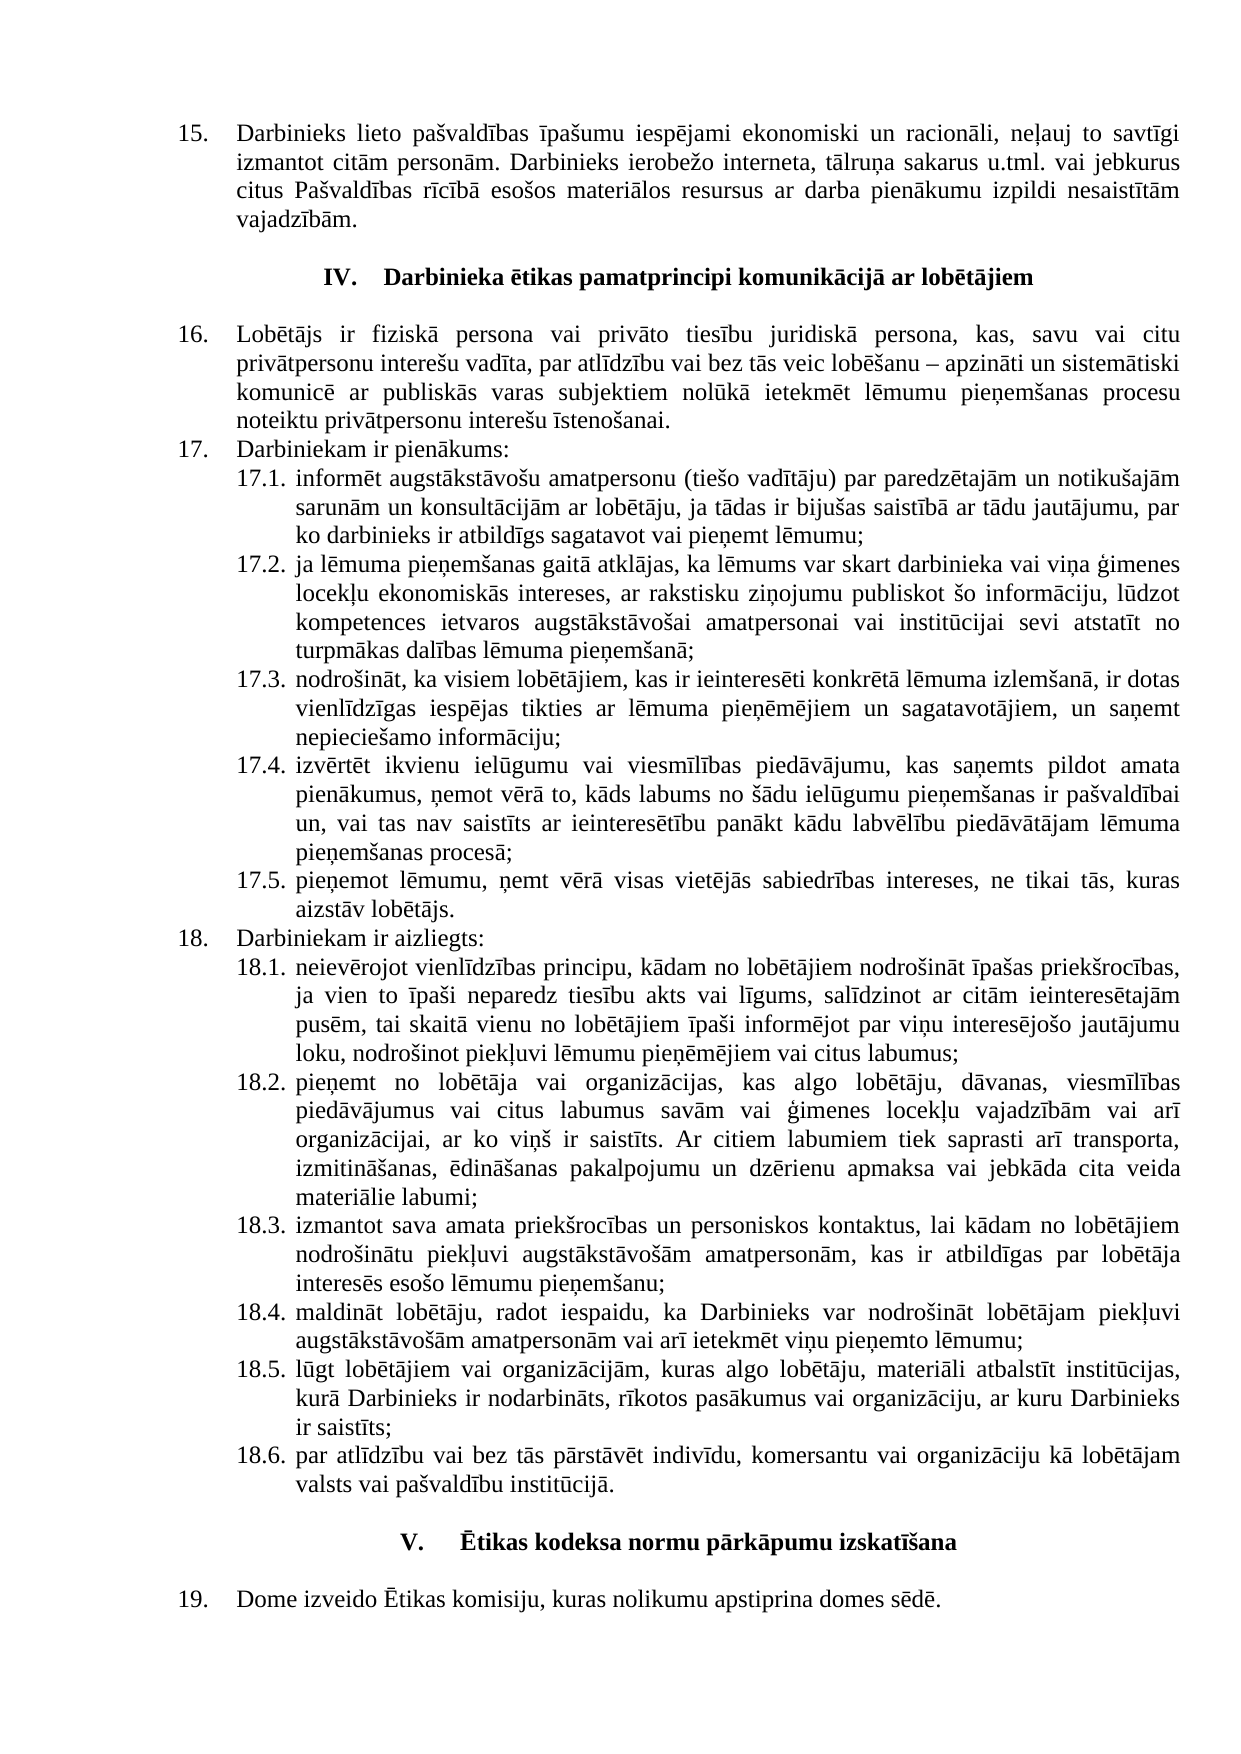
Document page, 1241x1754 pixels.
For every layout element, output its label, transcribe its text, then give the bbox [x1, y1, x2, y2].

list Ētikas kodeksa normu pārkāpumu izskatīšana [176, 1527, 1181, 1556]
list izvērtēt ikvienu ielūgumu vai viesmīlības piedāvājumu, kas saņemts pildot amata pienākumus, ņemot vērā to, kāds labums no šādu ielūgumu pieņemšanas ir pašvaldībai un, vai tas nav saistīts ar ieinteresētību panākt kādu labvēlību piedāvātājam lēmuma pieņemšanas procesā; [236, 751, 1181, 866]
list Darbiniekam ir pienākums: [177, 434, 1181, 463]
list Dome izveido Ētikas komisiju, kuras nolikumu apstiprina domes sēdē. [177, 1584, 1181, 1613]
list nodrošināt, ka visiem lobētājiem, kas ir ieinteresēti konkrētā lēmuma izlemšanā, ir dotas vienlīdzīgas iespējas tikties ar lēmuma pieņēmējiem un sagatavotājiem, un saņemt nepieciešamo informāciju; [236, 664, 1181, 751]
list pieņemot lēmumu, ņemt vērā visas vietējās sabiedrības intereses, ne tikai tās, kuras aizstāv lobētājs. [236, 866, 1181, 923]
list Darbinieka ētikas pamatprincipi komunikācijā ar lobētājiem [176, 262, 1181, 291]
list par atlīdzību vai bez tās pārstāvēt indivīdu, komersantu vai organizāciju kā lobētājam valsts vai pašvaldību institūcijā. [236, 1441, 1181, 1498]
list Darbiniekam ir aizliegts: [177, 923, 1181, 952]
list pieņemt no lobētāja vai organizācijas, kas algo lobētāju, dāvanas, viesmīlības piedāvājumus vai citus labumus savām vai ģimenes locekļu vajadzībām vai arī organizācijai, ar ko viņš ir saistīts. Ar citiem labumiem tiek saprasti arī transporta, izmitināšanas, ēdināšanas pakalpojumu un dzērienu apmaksa vai jebkāda cita veida materiālie labumi; [236, 1067, 1181, 1211]
list ja lēmuma pieņemšanas gaitā atklājas, ka lēmums var skart darbinieka vai viņa ģimenes locekļu ekonomiskās intereses, ar rakstisku ziņojumu publiskot šo informāciju, lūdzot kompetences ietvaros augstākstāvošai amatpersonai vai institūcijai sevi atstatīt no turpmākas dalības lēmuma pieņemšanā; [236, 549, 1181, 664]
list lūgt lobētājiem vai organizācijām, kuras algo lobētāju, materiāli atbalstīt institūcijas, kurā Darbinieks ir nodarbināts, rīkotos pasākumus vai organizāciju, ar kuru Darbinieks ir saistīts; [236, 1354, 1181, 1441]
list izmantot sava amata priekšrocības un personiskos kontaktus, lai kādam no lobētājiem nodrošinātu piekļuvi augstākstāvošām amatpersonām, kas ir atbildīgas par lobētāja interesēs esošo lēmumu pieņemšanu; [236, 1211, 1181, 1297]
list informēt augstākstāvošu amatpersonu (tiešo vadītāju) par paredzētajām un notikušajām sarunām un konsultācijām ar lobētāju, ja tādas ir bijušas saistībā ar tādu jautājumu, par ko darbinieks ir atbildīgs sagatavot vai pieņemt lēmumu; [236, 463, 1181, 549]
list Darbinieks lieto pašvaldības īpašumu iespējami ekonomiski un racionāli, neļauj to savtīgi izmantot citām personām. Darbinieks ierobežo interneta, tālruņa sakarus u.tml. vai jebkurus citus Pašvaldības rīcībā esošos materiālos resursus ar darba pienākumu izpildi nesaistītām vajadzībām. [177, 118, 1181, 233]
list neievērojot vienlīdzības principu, kādam no lobētājiem nodrošināt īpašas priekšrocības, ja vien to īpaši neparedz tiesību akts vai līgums, salīdzinot ar citām ieinteresētajām pusēm, tai skaitā vienu no lobētājiem īpaši informējot par viņu interesējošo jautājumu loku, nodrošinot piekļuvi lēmumu pieņēmējiem vai citus labumus; [236, 952, 1181, 1067]
list Lobētājs ir fiziskā persona vai privāto tiesību juridiskā persona, kas, savu vai citu privātpersonu interešu vadīta, par atlīdzību vai bez tās veic lobēšanu – apzināti un sistemātiski komunicē ar publiskās varas subjektiem nolūkā ietekmēt lēmumu pieņemšanas procesu noteiktu privātpersonu interešu īstenošanai. [177, 319, 1181, 434]
list maldināt lobētāju, radot iespaidu, ka Darbinieks var nodrošināt lobētājam piekļuvi augstākstāvošām amatpersonām vai arī ietekmēt viņu pieņemto lēmumu; [236, 1297, 1181, 1354]
